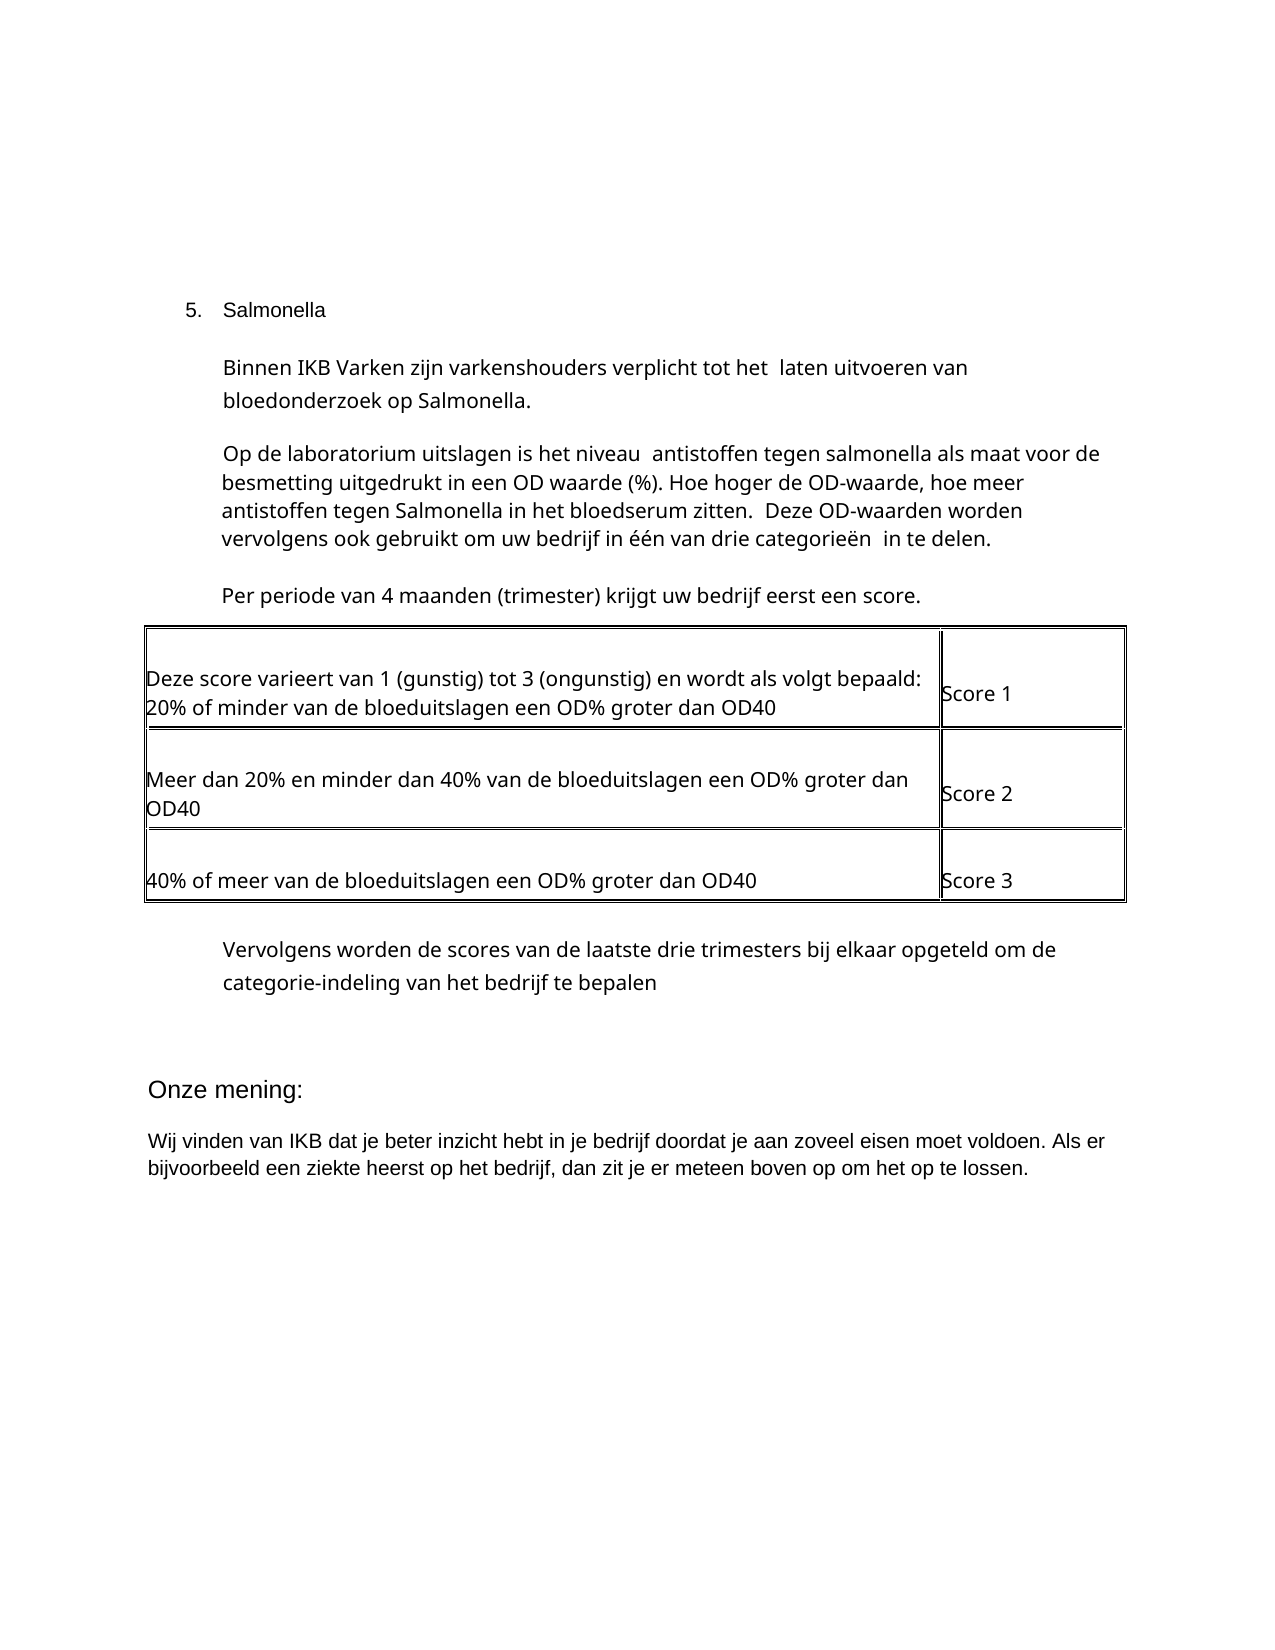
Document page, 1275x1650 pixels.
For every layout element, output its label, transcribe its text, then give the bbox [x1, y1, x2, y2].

list Vervolgens worden de scores van de laatste drie trimesters bij elkaar opgeteld om de categorie-indeling van het bedrijf te bepalen [223, 903, 1127, 996]
text Wij vinden van IKB dat je beter inzicht hebt in je bedrijf doordat je aan zoveel eisen moet voldoen. Als er bijvoorbeeld een ziekte heerst op het bedrijf, dan zit je er meteen boven op om het op te lossen. [148, 1129, 1127, 1180]
table_header Deze score varieert van 1 (gunstig) tot 3 (ongunstig) en wordt als volgt bepaald: 20% of minder van de bloeduitslagen een OD% groter dan OD40 [147, 627, 941, 726]
table_cell Score 2 [943, 726, 1124, 827]
table_cell Meer dan 20% en minder dan 40% van de bloeduitslagen een OD% groter dan OD40 [147, 726, 939, 827]
text Onze mening: [148, 1075, 1127, 1104]
table_header Score 1 [941, 629, 1124, 726]
list Salmonella [185, 298, 1127, 322]
table_cell Score 3 [941, 827, 1125, 899]
list Binnen IKB Varken zijn varkenshouders verplicht tot het laten uitvoeren van bloedonderzoek op Salmonella. [223, 353, 1127, 414]
table_cell 40% of meer van de bloeduitslagen een OD% groter dan OD40 [145, 827, 941, 899]
text Op de laboratorium uitslagen is het niveau antistoffen tegen salmonella als maat voor de besmetting uitgedrukt in een OD waarde (%). Hoe hoger de OD-waarde, hoe meer antistoffen tegen Salmonella in het bloedserum zitten. Deze OD-waarden worden vervolgens ook gebruikt om uw bedrijf in één van drie categorieën in te delen. Per periode van 4 maanden (trimester) krijgt uw bedrijf eerst een score. [221, 439, 1127, 610]
